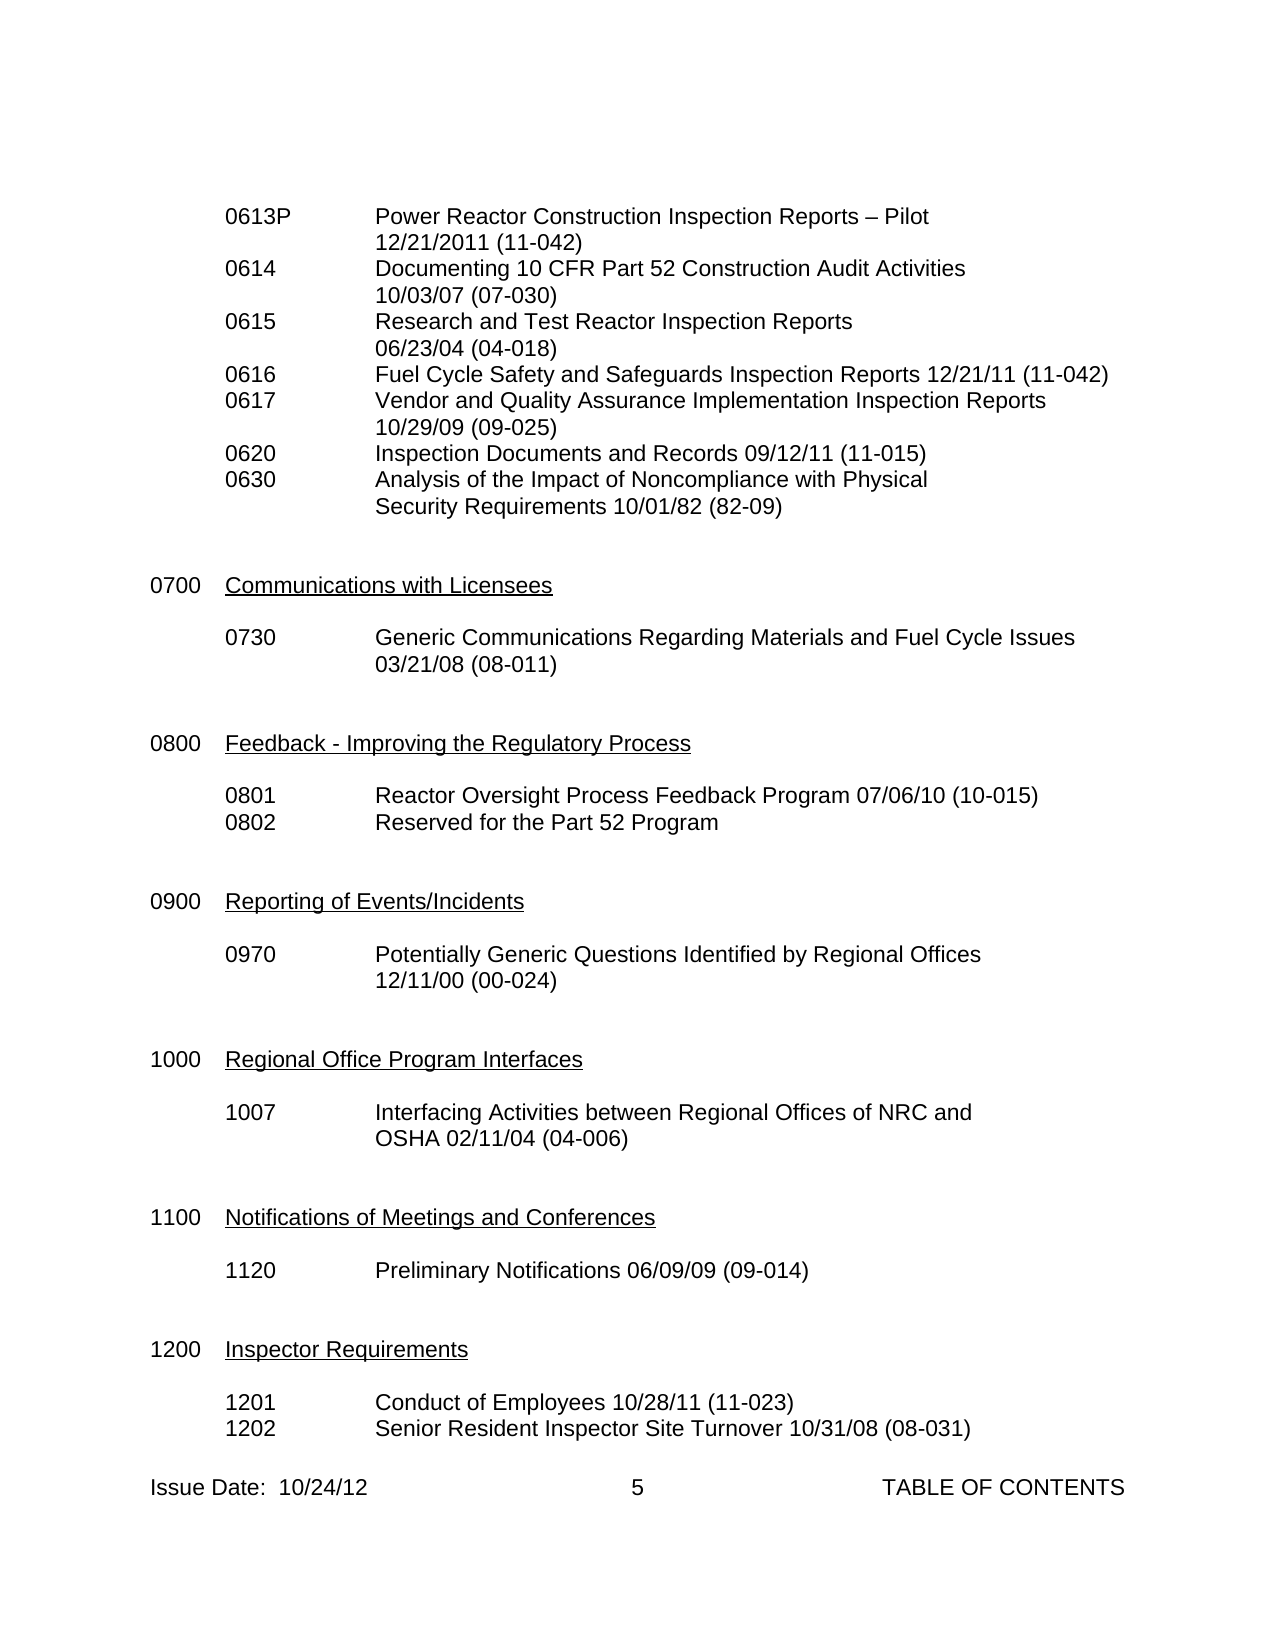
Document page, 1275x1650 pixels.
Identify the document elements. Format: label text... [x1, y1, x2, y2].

text 12/11/00 (00-024) [225, 967, 1125, 993]
text 1000 Regional Office Program Interfaces [150, 1046, 1125, 1072]
text 1100 Notifications of Meetings and Conferences [150, 1204, 1125, 1231]
text OSHA 02/11/04 (04-006) [225, 1125, 1125, 1151]
text 06/23/04 (04-018) [225, 334, 1125, 361]
text 1201 Conduct of Employees 10/28/11 (11-023) [150, 1389, 1125, 1415]
text 0613P Power Reactor Construction Inspection Reports – Pilot [150, 203, 1125, 229]
text 0800 Feedback - Improving the Regulatory Process [150, 730, 1125, 756]
text 1202 Senior Resident Inspector Site Turnover 10/31/08 (08-031) [150, 1415, 1125, 1441]
text 1007 Interfacing Activities between Regional Offices of NRC and [225, 1099, 1125, 1125]
text 0614 Documenting 10 CFR Part 52 Construction Audit Activities [225, 255, 1125, 282]
text 0616 Fuel Cycle Safety and Safeguards Inspection Reports 12/21/11 (11-042) [150, 361, 1125, 387]
text 0802 Reserved for the Part 52 Program [225, 809, 1125, 835]
text 0900 Reporting of Events/Incidents [150, 888, 1125, 914]
text 1120 Preliminary Notifications 06/09/09 (09-014) [150, 1257, 1125, 1283]
text 0620 Inspection Documents and Records 09/12/11 (11-015) [150, 440, 1125, 466]
text 0615 Research and Test Reactor Inspection Reports [150, 308, 1125, 334]
text 0801 Reactor Oversight Process Feedback Program 07/06/10 (10-015) [225, 782, 1125, 809]
text 0730 Generic Communications Regarding Materials and Fuel Cycle Issues 03/21/08 (08-011) [150, 624, 1125, 677]
text 0617 Vendor and Quality Assurance Implementation Inspection Reports 10/29/09 (09-025) [225, 387, 1125, 440]
text 10/03/07 (07-030) [225, 282, 1125, 308]
text 0630 Analysis of the Impact of Noncompliance with Physical [150, 466, 1125, 493]
text 1200 Inspector Requirements [150, 1336, 1125, 1362]
text 0700 Communications with Licensees [150, 572, 1125, 598]
text 0970 Potentially Generic Questions Identified by Regional Offices [225, 941, 1125, 967]
text Security Requirements 10/01/82 (82-09) [225, 493, 1125, 519]
text 12/21/2011 (11-042) [150, 229, 1125, 255]
